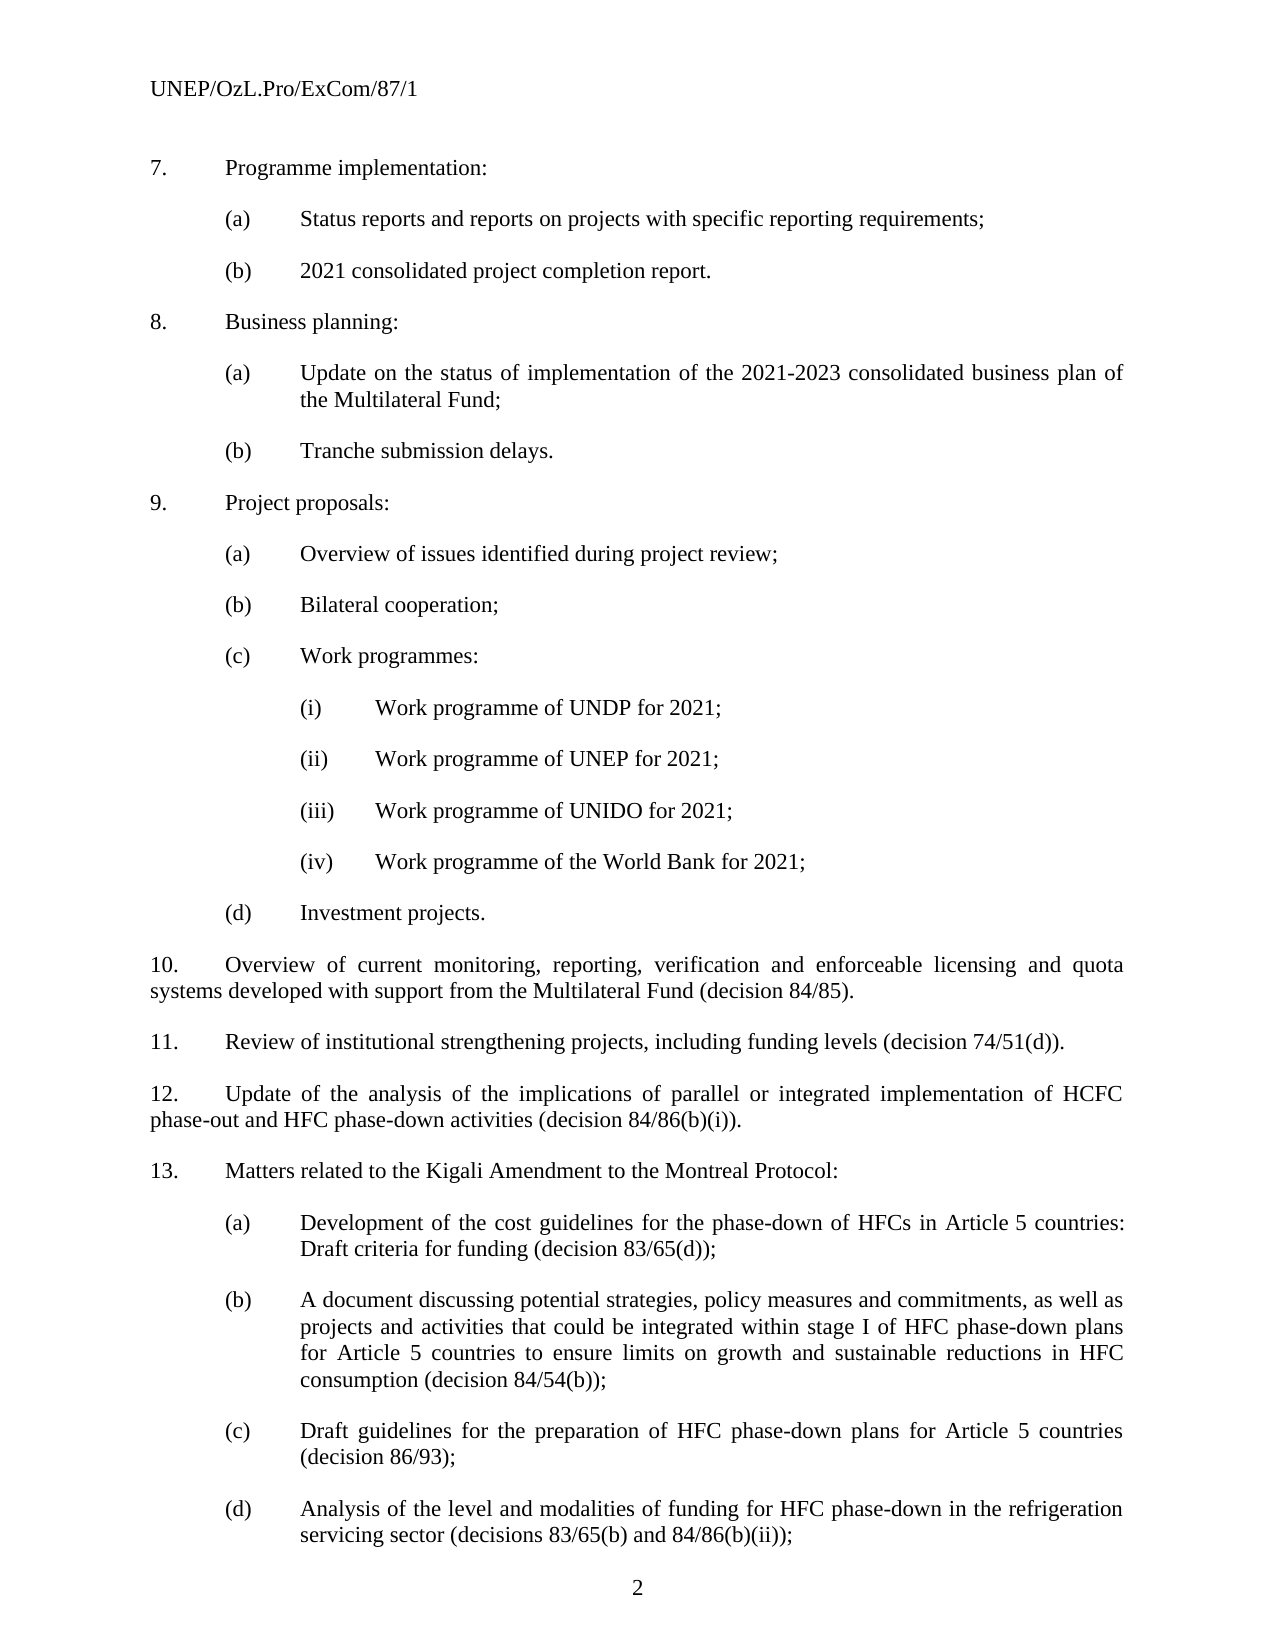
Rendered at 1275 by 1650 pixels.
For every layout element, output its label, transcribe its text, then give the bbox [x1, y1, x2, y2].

subtitle Tranche submission delays. [225, 437, 1125, 463]
subtitle Programme implementation: [150, 154, 1125, 180]
subtitle Review of institutional strengthening projects, including funding levels (decision 74/51(d)). [150, 1028, 1125, 1055]
subtitle Update on the status of implementation of the 2021-2023 consolidated business plan of the Multilateral Fund; [225, 359, 1125, 412]
subtitle Overview of current monitoring, reporting, verification and enforceable licensing and quota systems developed with support from the Multilateral Fund (decision 84/85). [150, 951, 1125, 1003]
subtitle Overview of issues identified during project review; [225, 540, 1125, 566]
subtitle Analysis of the level and modalities of funding for HFC phase-down in the refrigeration servicing sector (decisions 83/65(b) and 84/86(b)(ii)); [225, 1495, 1125, 1547]
subtitle A document discussing potential strategies, policy measures and commitments, as well as projects and activities that could be integrated within stage I of HFC phase-down plans for Article 5 countries to ensure limits on growth and sustainable reductions in HFC consumption (decision 84/54(b)); [225, 1287, 1125, 1392]
subtitle Business planning: [150, 308, 1125, 334]
subtitle Work programmes: [225, 643, 1125, 669]
subtitle Bilateral cooperation; [225, 591, 1125, 618]
subtitle Draft guidelines for the preparation of HFC phase-down plans for Article 5 countries (decision 86/93); [225, 1417, 1125, 1470]
subtitle Development of the cost guidelines for the phase-down of HFCs in Article 5 countries: Draft criteria for funding (decision 83/65(d)); [225, 1209, 1125, 1262]
subtitle Work programme of the World Bank for 2021; [300, 848, 1125, 874]
subtitle Status reports and reports on projects with specific reporting requirements; [225, 205, 1125, 232]
subtitle Work programme of UNEP for 2021; [300, 745, 1125, 772]
subtitle Update of the analysis of the implications of parallel or integrated implementation of HCFC phase-out and HFC phase-down activities (decision 84/86(b)(i)). [150, 1080, 1125, 1132]
subtitle Work programme of UNDP for 2021; [300, 694, 1125, 720]
subtitle Investment projects. [225, 899, 1125, 926]
subtitle Work programme of UNIDO for 2021; [300, 797, 1125, 823]
subtitle 2021 consolidated project completion report. [225, 257, 1125, 283]
subtitle Matters related to the Kigali Amendment to the Montreal Protocol: [150, 1157, 1125, 1184]
subtitle Project proposals: [150, 488, 1125, 515]
